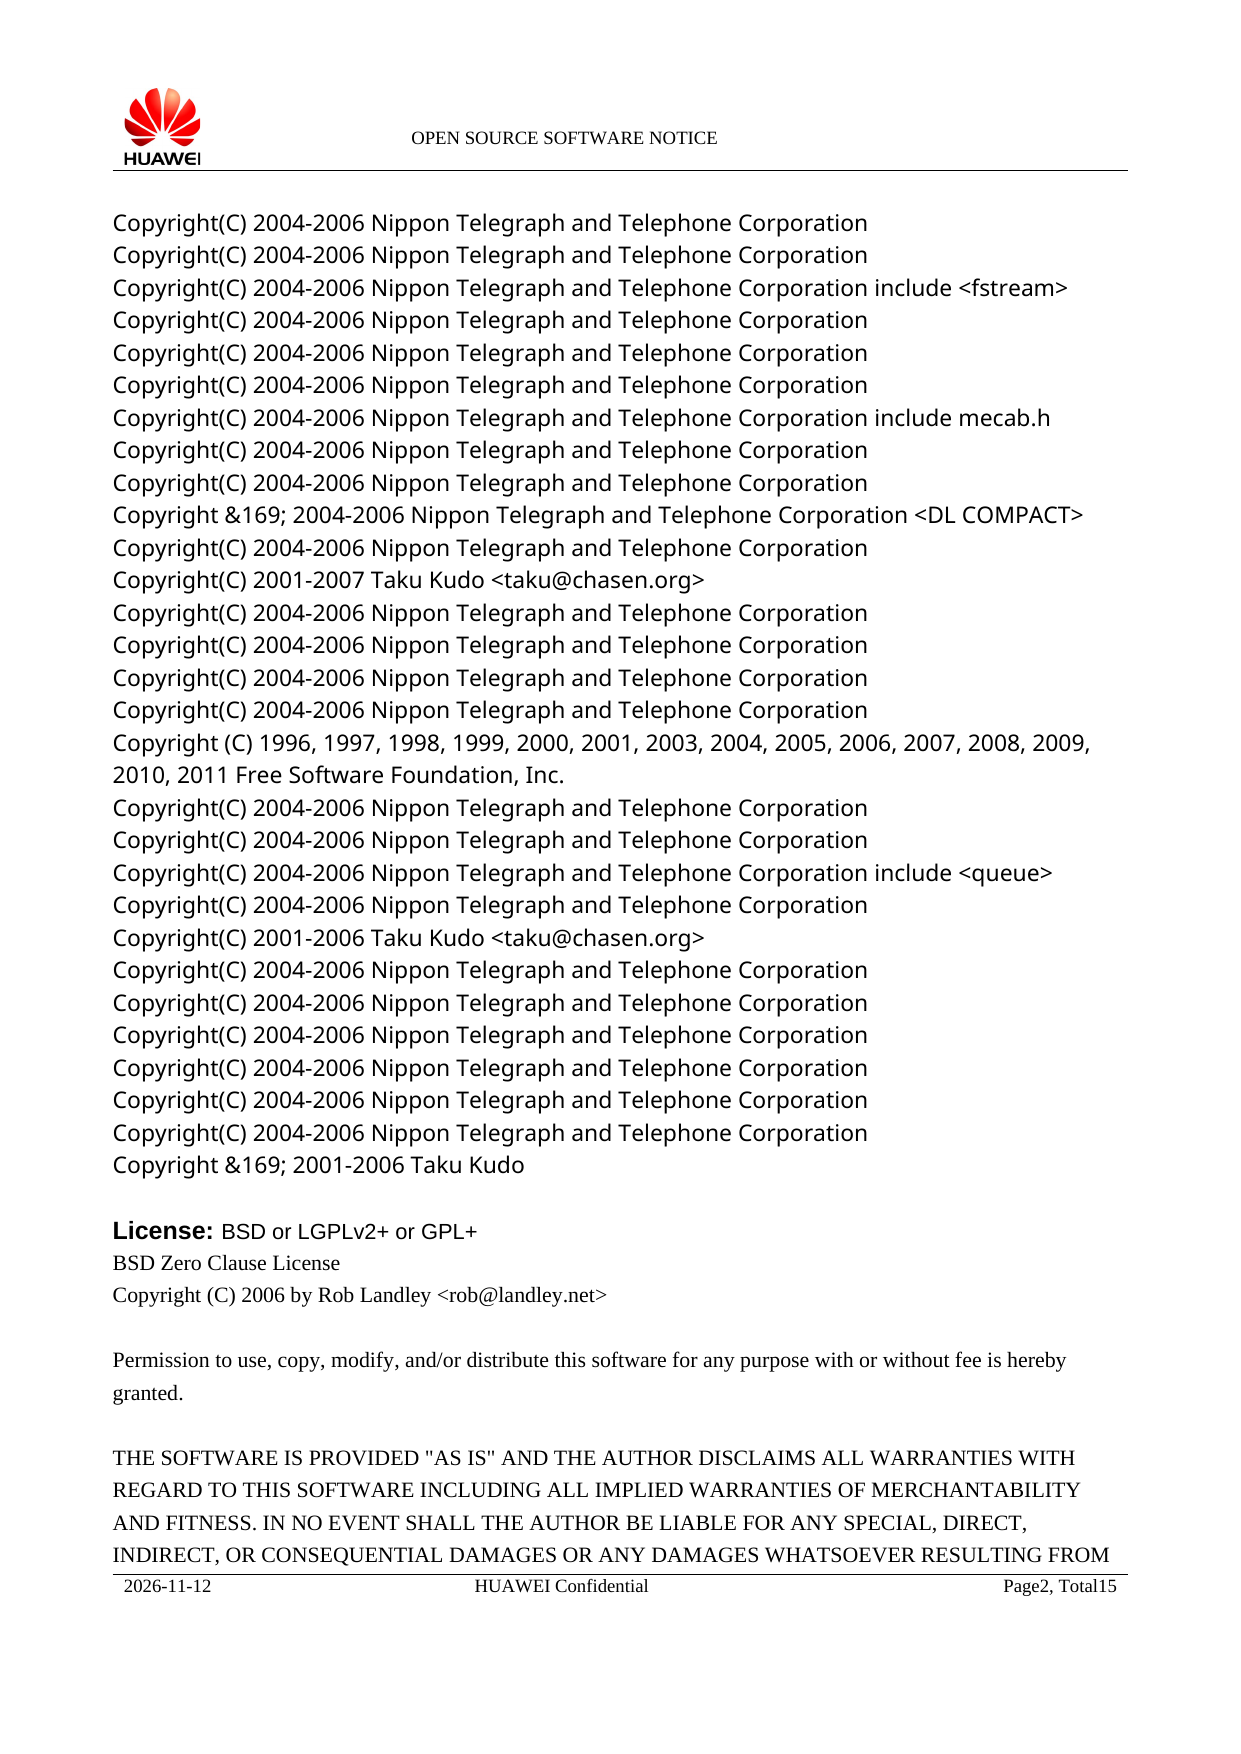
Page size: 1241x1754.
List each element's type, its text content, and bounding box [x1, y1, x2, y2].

text License: BSD or LGPLv2+ or GPL+ [112, 1214, 1128, 1246]
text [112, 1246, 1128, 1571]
picture [124, 88, 201, 165]
text Copyright(C) 2004-2006 Nippon Telegraph and Telephone Corporation Copyright(C) 2004-2006 Nippon Telegraph and Telephone Corporation Copyright (C) 1996, 1997, 1998, 1999, 2000, 2001, 2003, 2004, 2005, 2006, 2007, 2008, 2009, 2010, 2011 Free Software Foundation, Inc. Copyright(C) 2004-2006 Nippon Telegraph and Telephone Corporation Copyright(C) 2004-2006 Nippon Telegraph and Telephone Corporation Copyright(C) 2004-2006 Nippon Telegraph and Telephone Corporation include <queue> Copyright(C) 2004-2006 Nippon Telegraph and Telephone Corporation Copyright(C) 2001-2006 Taku Kudo <taku@chasen.org> Copyright(C) 2004-2006 Nippon Telegraph and Telephone Corporation Copyright(C) 2004-2006 Nippon Telegraph and Telephone Corporation Copyright(C) 2004-2006 Nippon Telegraph and Telephone Corporation Copyright(C) 2004-2006 Nippon Telegraph and Telephone Corporation Copyright(C) 2004-2006 Nippon Telegraph and Telephone Corporation Copyright(C) 2004-2006 Nippon Telegraph and Telephone Corporation Copyright &169; 2001-2006 Taku Kudo [112, 661, 1128, 1214]
